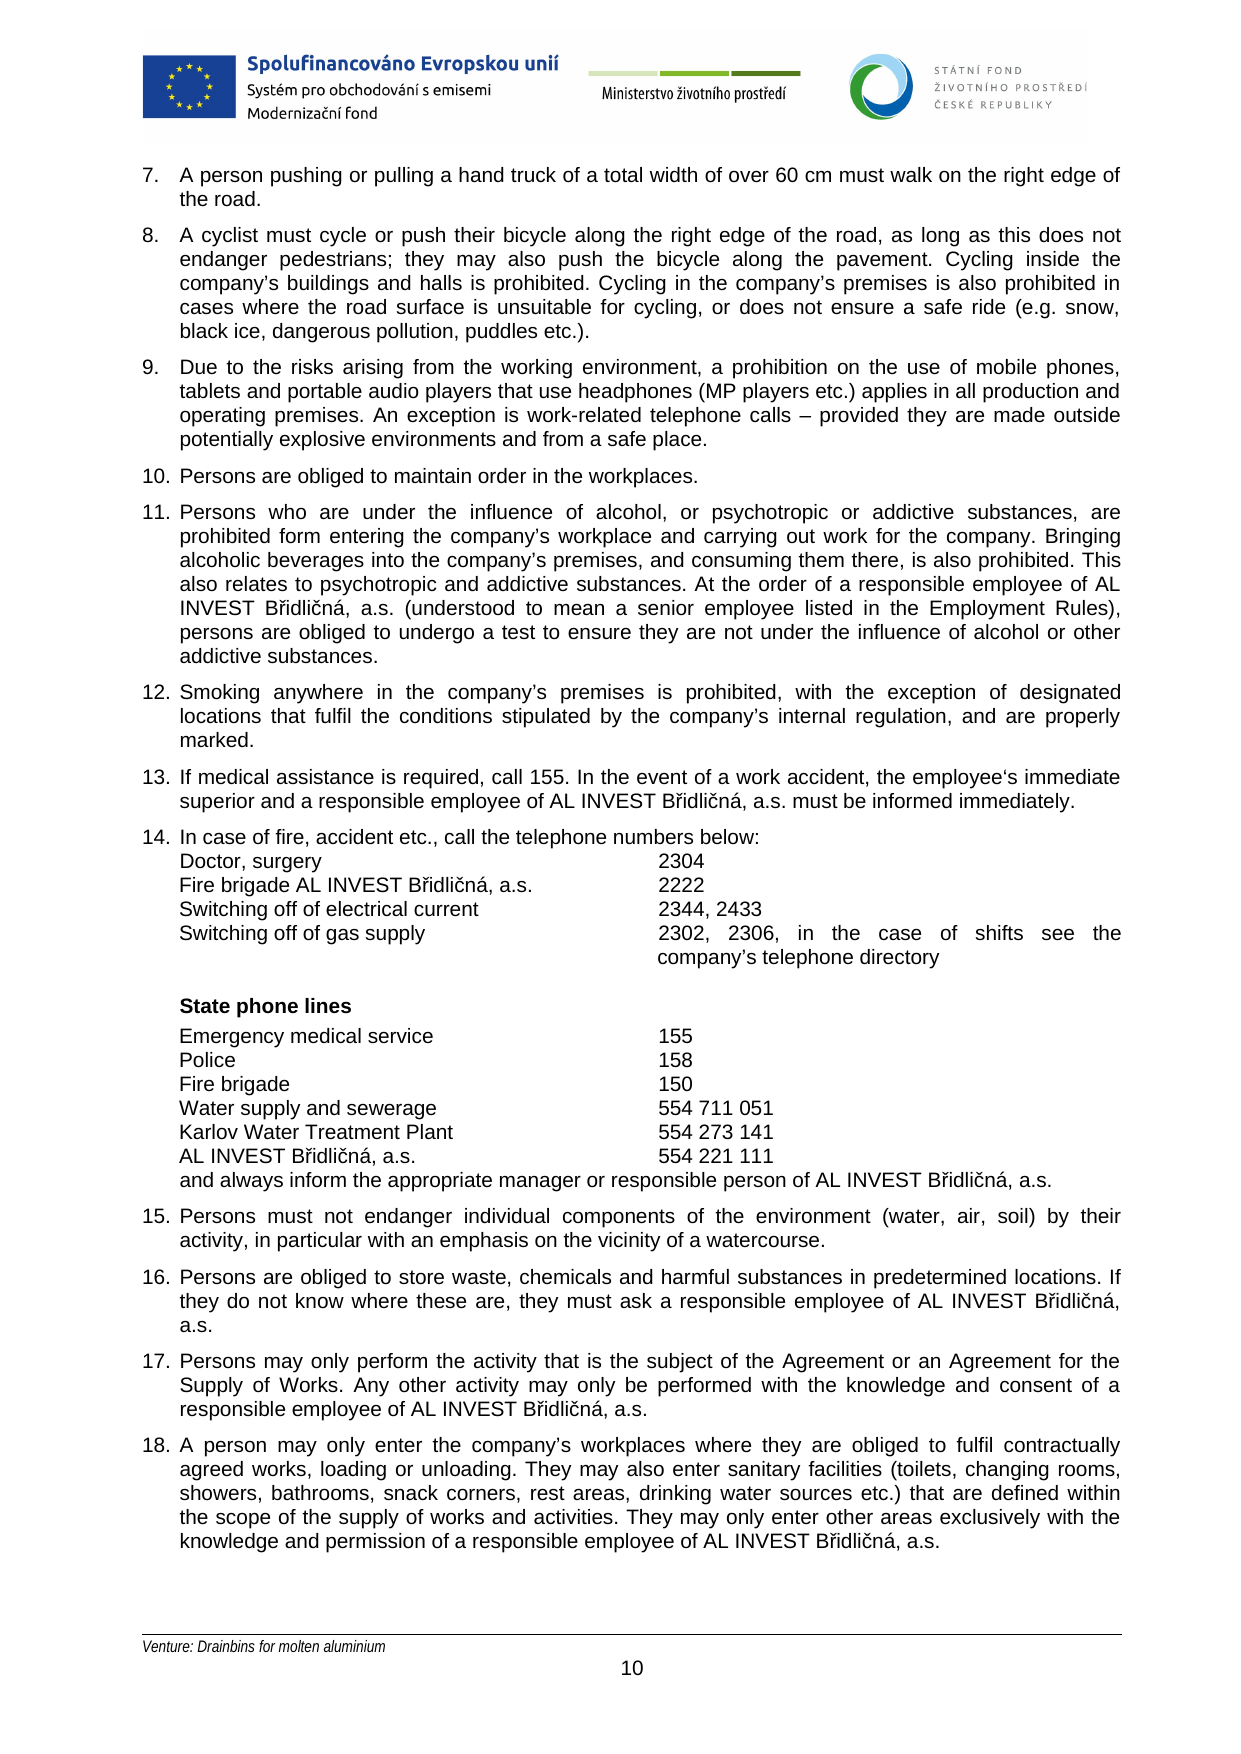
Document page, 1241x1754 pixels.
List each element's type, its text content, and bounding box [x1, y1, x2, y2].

subtitle State phone lines [142, 994, 1122, 1018]
list Fire brigade 150 [142, 1072, 1122, 1096]
list Police 158 [142, 1048, 1122, 1072]
list In case of fire, accident etc., call the telephone numbers below: [142, 825, 1122, 849]
list A person may only enter the company’s workplaces where they are obliged to fulfil contractually agreed works, loading or unloading. They may also enter sanitary facilities (toilets, changing rooms, showers, bathrooms, snack corners, rest areas, drinking water sources etc.) that are defined within the scope of the supply of works and activities. They may only enter other areas exclusively with the knowledge and permission of a responsible employee of AL INVEST Břidličná, a.s. [142, 1433, 1122, 1553]
list Fire brigade AL INVEST Břidličná, a.s. 2222 [142, 873, 1122, 897]
list Persons must not endanger individual components of the environment (water, air, soil) by their activity, in particular with an emphasis on the vicinity of a watercourse. [142, 1204, 1122, 1252]
list Persons are obliged to store waste, chemicals and harmful substances in predetermined locations. If they do not know where these are, they must ask a responsible employee of AL INVEST Břidličná, a.s. [142, 1264, 1122, 1336]
list If medical assistance is required, call 155. In the event of a work accident, the employee‘s immediate superior and a responsible employee of AL INVEST Břidličná, a.s. must be informed immediately. [142, 764, 1122, 812]
list Persons may only perform the activity that is the subject of the Agreement or an Agreement for the Supply of Works. Any other activity may only be performed with the knowledge and consent of a responsible employee of AL INVEST Břidličná, a.s. [142, 1349, 1122, 1421]
list A person pushing or pulling a hand truck of a total width of over 60 cm must walk on the right edge of the road. [142, 162, 1122, 210]
list Doctor, surgery 2304 [179, 849, 1122, 873]
list Due to the risks arising from the working environment, a prohibition on the use of mobile phones, tablets and portable audio players that use headphones (MP players etc.) applies in all production and operating premises. An exception is work-related telephone calls – provided they are made outside potentially explosive environments and from a safe place. [142, 355, 1122, 451]
list Persons who are under the influence of alcohol, or psychotropic or addictive substances, are prohibited form entering the company’s workplace and carrying out work for the company. Bringing alcoholic beverages into the company’s premises, and consuming them there, is also prohibited. This also relates to psychotropic and addictive substances. At the order of a responsible employee of AL INVEST Břidličná, a.s. (understood to mean a senior employee listed in the Employment Rules), persons are obliged to undergo a test to ensure they are not under the influence of alcohol or other addictive substances. [142, 500, 1122, 668]
list A cyclist must cycle or push their bicycle along the right edge of the road, as long as this does not endanger pedestrians; they may also push the bicycle along the pavement. Cycling inside the company’s buildings and halls is prohibited. Cycling in the company’s premises is also prohibited in cases where the road surface is unsuitable for cycling, or does not ensure a safe ride (e.g. snow, black ice, dangerous pollution, puddles etc.). [142, 223, 1122, 343]
text and always inform the appropriate manager or responsible person of AL INVEST Břidličná, a.s. [171, 1168, 1122, 1192]
list Persons are obliged to maintain order in the workplaces. [142, 463, 1122, 487]
list Emergency medical service 155 [142, 1024, 1122, 1048]
list Water supply and sewerage 554 711 051 [142, 1096, 1122, 1120]
list AL INVEST Břidličná, a.s. 554 221 111 [142, 1144, 1122, 1168]
picture [141, 28, 1087, 145]
list Switching off of gas supply 2302, 2306, in the case of shifts see the company’s telephone directory [179, 921, 1122, 969]
list Karlov Water Treatment Plant 554 273 141 [142, 1120, 1122, 1144]
list Switching off of electrical current 2344, 2433 [142, 897, 1122, 921]
list Smoking anywhere in the company’s premises is prohibited, with the exception of designated locations that fulfil the conditions stipulated by the company’s internal regulation, and are properly marked. [142, 680, 1122, 752]
